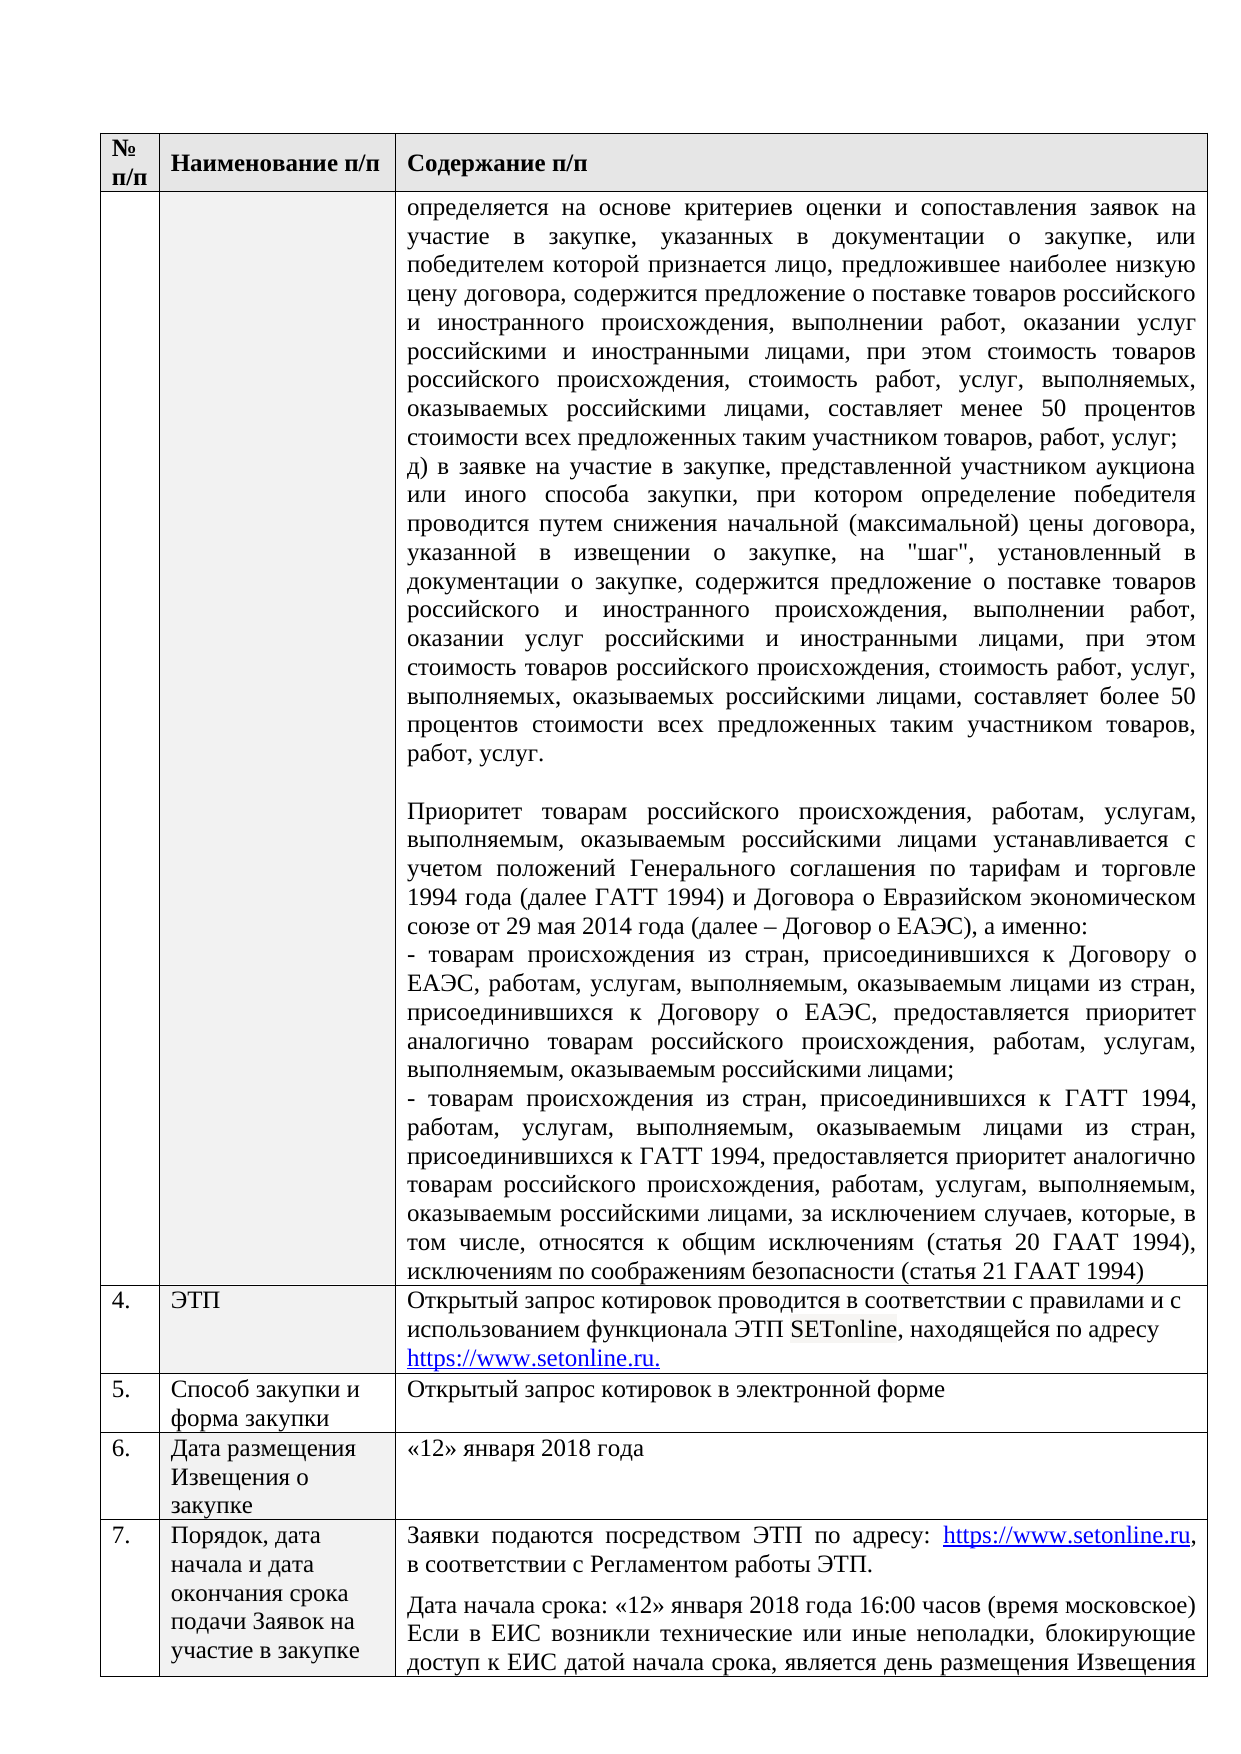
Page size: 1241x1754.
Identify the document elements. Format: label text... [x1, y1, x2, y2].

table_header Содержание п/п [396, 134, 1207, 191]
table_cell ЭТП [160, 1286, 395, 1373]
table_cell Открытый запрос котировок в электронной форме [396, 1374, 1207, 1432]
table_cell Открытый запрос котировок проводится в соответствии с правилами и с использованием функционала ЭТП SETonline, находящейся по адресу https://www.setonline.ru. [396, 1286, 1207, 1373]
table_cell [396, 192, 1207, 1284]
table_cell Способ закупки и форма закупки [160, 1374, 395, 1432]
table_header Наименование п/п [160, 134, 395, 191]
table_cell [396, 1520, 1207, 1676]
table_cell [101, 1286, 159, 1373]
table_cell [101, 192, 159, 1284]
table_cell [160, 1520, 395, 1676]
table_cell «12» января 2018 года [396, 1433, 1207, 1519]
table_header № п/п [101, 134, 159, 191]
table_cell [160, 192, 395, 1284]
table_cell [101, 1433, 159, 1519]
table_cell [101, 1520, 159, 1676]
table_cell [101, 1374, 159, 1432]
table_cell Дата размещения Извещения о закупке [160, 1433, 395, 1519]
